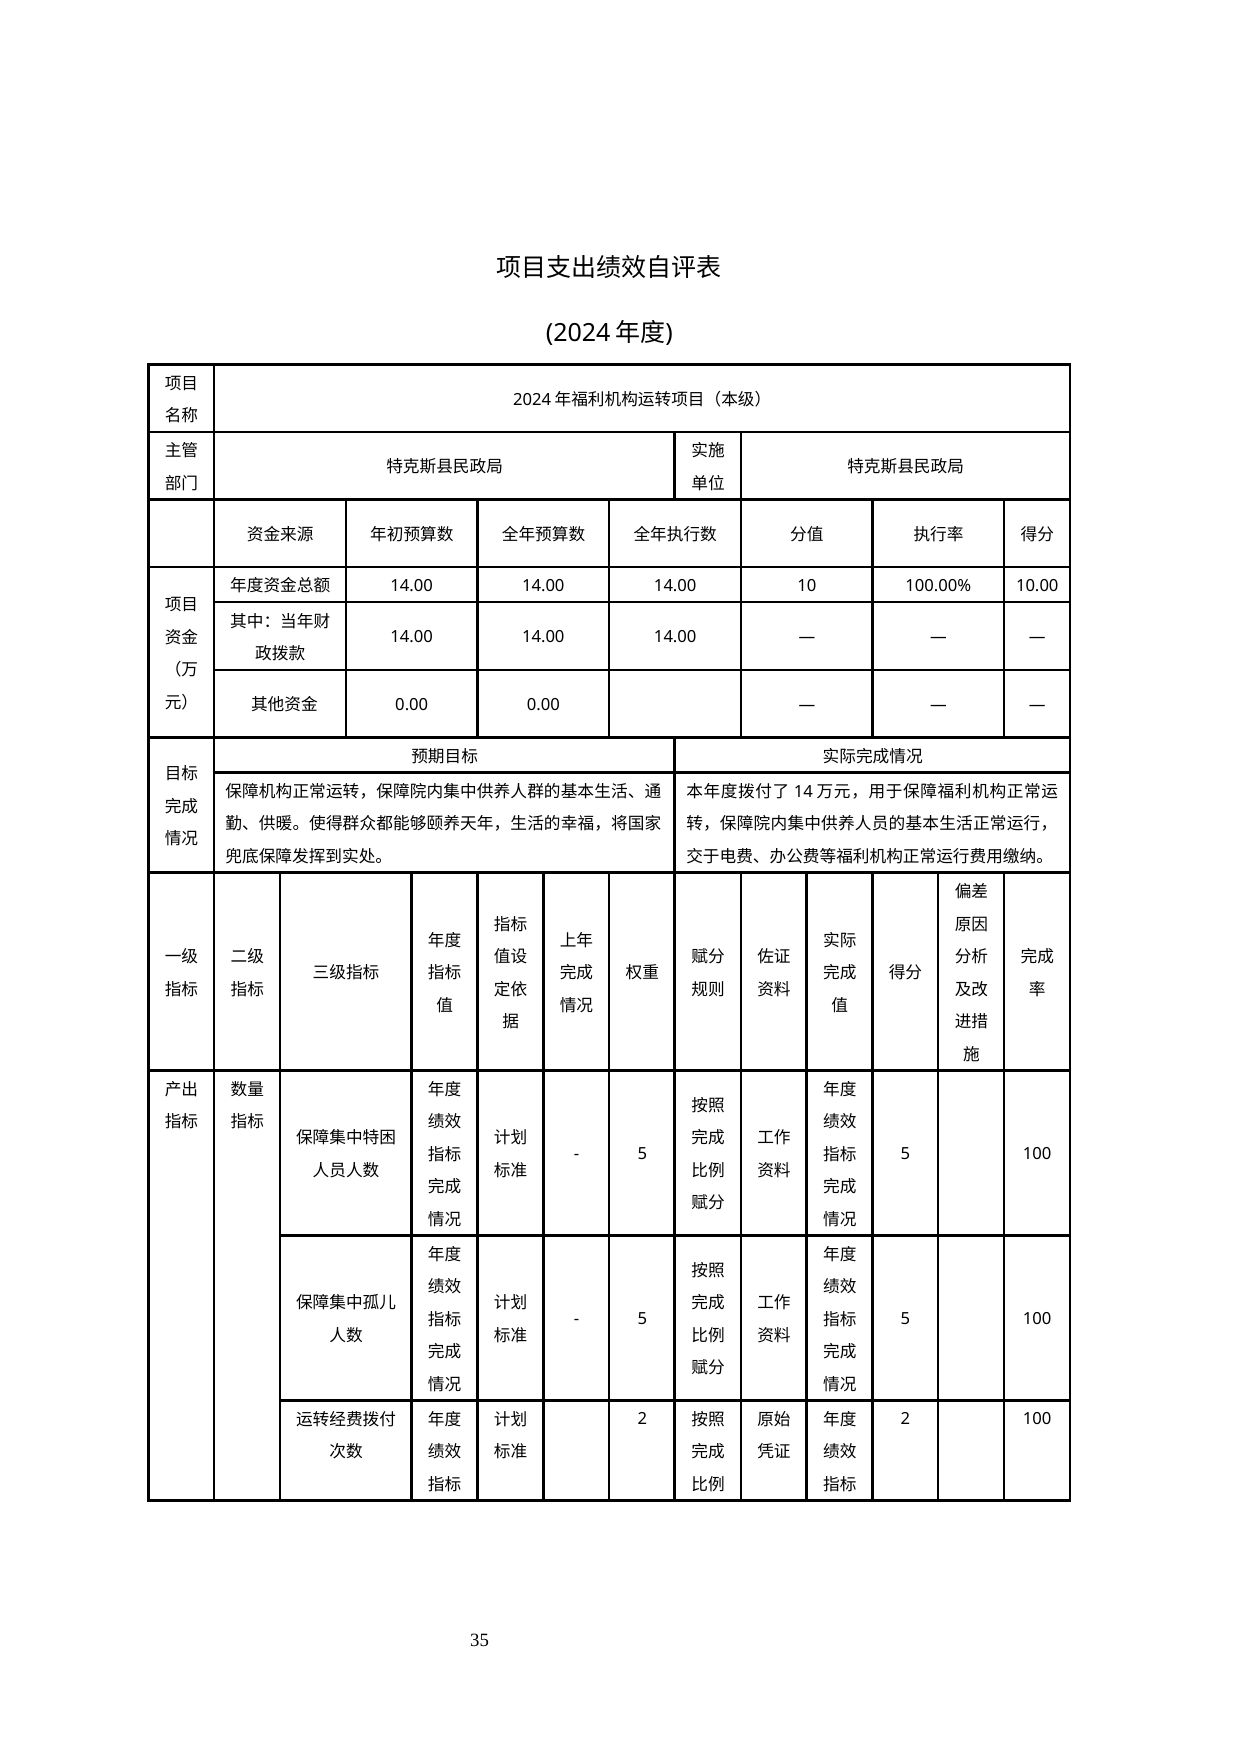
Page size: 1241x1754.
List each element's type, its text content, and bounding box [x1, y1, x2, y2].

table_cell 14.00 [347, 603, 476, 668]
table_cell 项目名称 [150, 366, 213, 431]
table_cell 目标完成情况 [150, 739, 213, 871]
table_cell 工作资料 [742, 1237, 805, 1399]
table_cell — [742, 671, 871, 736]
table_cell 年度绩效指标完成情况 [413, 1237, 476, 1399]
table_cell 14.00 [479, 568, 608, 601]
table_cell 主管部门 [150, 433, 213, 498]
table_cell 实施单位 [676, 433, 740, 498]
table_cell 年度绩效指标完成情况 [413, 1402, 476, 1499]
table_cell 工作资料 [742, 1072, 805, 1234]
table_cell [610, 671, 740, 736]
table_cell 按照完成比例赋分 [676, 1237, 740, 1399]
table_cell 10 [742, 568, 871, 601]
table_cell 100 [1005, 1237, 1069, 1399]
table_cell 100 [1005, 1072, 1069, 1234]
table_cell 佐证资料 [742, 874, 805, 1069]
table_cell 0.00 [479, 671, 608, 736]
table_cell 计划标准 [479, 1072, 542, 1234]
table_cell 保障机构正常运转，保障院内集中供养人群的基本生活、通勤、供暖。使得群众都能够颐养天年，生活的幸福，将国家兜底保障发挥到实处。 [215, 774, 673, 871]
table_cell 得分 [874, 874, 937, 1069]
table_cell 上年完成情况 [545, 874, 608, 1069]
table_cell 年度绩效指标完成情况 [808, 1072, 871, 1234]
table_cell 实际完成情况 [676, 739, 1069, 771]
table_cell 5 [874, 1072, 937, 1234]
table_cell 2024年福利机构运转项目（本级） [215, 366, 1069, 431]
table_cell 5 [874, 1237, 937, 1399]
table_cell 全年预算数 [479, 501, 608, 566]
table_cell 项目资金 （万元） [150, 568, 213, 736]
table_cell 100.00% [874, 568, 1003, 601]
table_cell 年度资金总额 [215, 568, 345, 601]
table_cell 按照完成比例赋分 [676, 1072, 740, 1234]
table_cell [150, 501, 213, 566]
table_cell 指标值设定依据 [479, 874, 542, 1069]
table_cell 14.00 [347, 568, 476, 601]
table_cell 全年执行数 [610, 501, 740, 566]
table_cell 其他资金 [215, 671, 345, 736]
table_cell 数量指标 [215, 1072, 279, 1499]
table_cell 权重 [610, 874, 673, 1069]
table_cell 14.00 [479, 603, 608, 668]
table_cell 原始凭证 [742, 1402, 805, 1499]
table_cell 按照完成比例赋分 [676, 1402, 740, 1499]
table_cell 计划标准 [479, 1402, 542, 1499]
table_cell 2 [874, 1402, 937, 1499]
table_cell [939, 1237, 1003, 1399]
table_cell — [874, 603, 1003, 668]
table_cell [939, 1072, 1003, 1234]
table_cell 保障集中孤儿人数 [281, 1237, 410, 1399]
table_cell 年度绩效指标完成情况 [808, 1402, 871, 1499]
table_cell 分值 [742, 501, 871, 566]
table_cell 实际完成值 [808, 874, 871, 1069]
table_cell 二级指标 [215, 874, 279, 1069]
table_cell 赋分规则 [676, 874, 740, 1069]
table_cell 产出指标 [150, 1072, 213, 1499]
table_cell - [545, 1072, 608, 1234]
table_cell 2 [610, 1402, 673, 1499]
table_cell 年度绩效指标完成情况 [808, 1237, 871, 1399]
table_cell 预期目标 [215, 739, 673, 771]
table_cell 本年度拨付了14万元，用于保障福利机构正常运转，保障院内集中供养人员的基本生活正常运行，交于电费、办公费等福利机构正常运行费用缴纳。 [676, 774, 1069, 871]
table_cell 5 [610, 1237, 673, 1399]
table_cell 年度绩效指标完成情况 [413, 1072, 476, 1234]
table_cell 特克斯县民政局 [215, 433, 673, 498]
table_cell 10.00 [1005, 568, 1069, 601]
table_cell 保障集中特困人员人数 [281, 1072, 410, 1234]
table_cell — [742, 603, 871, 668]
table_cell (2024年度) [148, 298, 1070, 363]
table_cell 得分 [1005, 501, 1069, 566]
table_cell 资金来源 [215, 501, 345, 566]
table_cell [939, 1402, 1003, 1499]
table_cell 14.00 [610, 568, 740, 601]
table_cell 偏差原因分析及改进措施 [939, 874, 1003, 1069]
table_cell 其中：当年财政拨款 [215, 603, 345, 668]
table_cell — [874, 671, 1003, 736]
table_cell 执行率 [874, 501, 1003, 566]
table_cell 计划标准 [479, 1237, 542, 1399]
table_cell — [1005, 671, 1069, 736]
table_cell 运转经费拨付次数 [281, 1402, 410, 1499]
table_cell 100 [1005, 1402, 1069, 1499]
table_cell 0.00 [347, 671, 476, 736]
table_cell [545, 1402, 608, 1499]
table_cell 特克斯县民政局 [742, 433, 1069, 498]
table_cell 完成率 [1005, 874, 1069, 1069]
table_cell 14.00 [610, 603, 740, 668]
table_cell 三级指标 [281, 874, 410, 1069]
table_header 项目支出绩效自评表 [148, 233, 1070, 298]
table_cell — [1005, 603, 1069, 668]
table_cell 年度指标值 [413, 874, 476, 1069]
table_cell 一级指标 [150, 874, 213, 1069]
table_cell - [545, 1237, 608, 1399]
table_cell 年初预算数 [347, 501, 476, 566]
table_cell 5 [610, 1072, 673, 1234]
